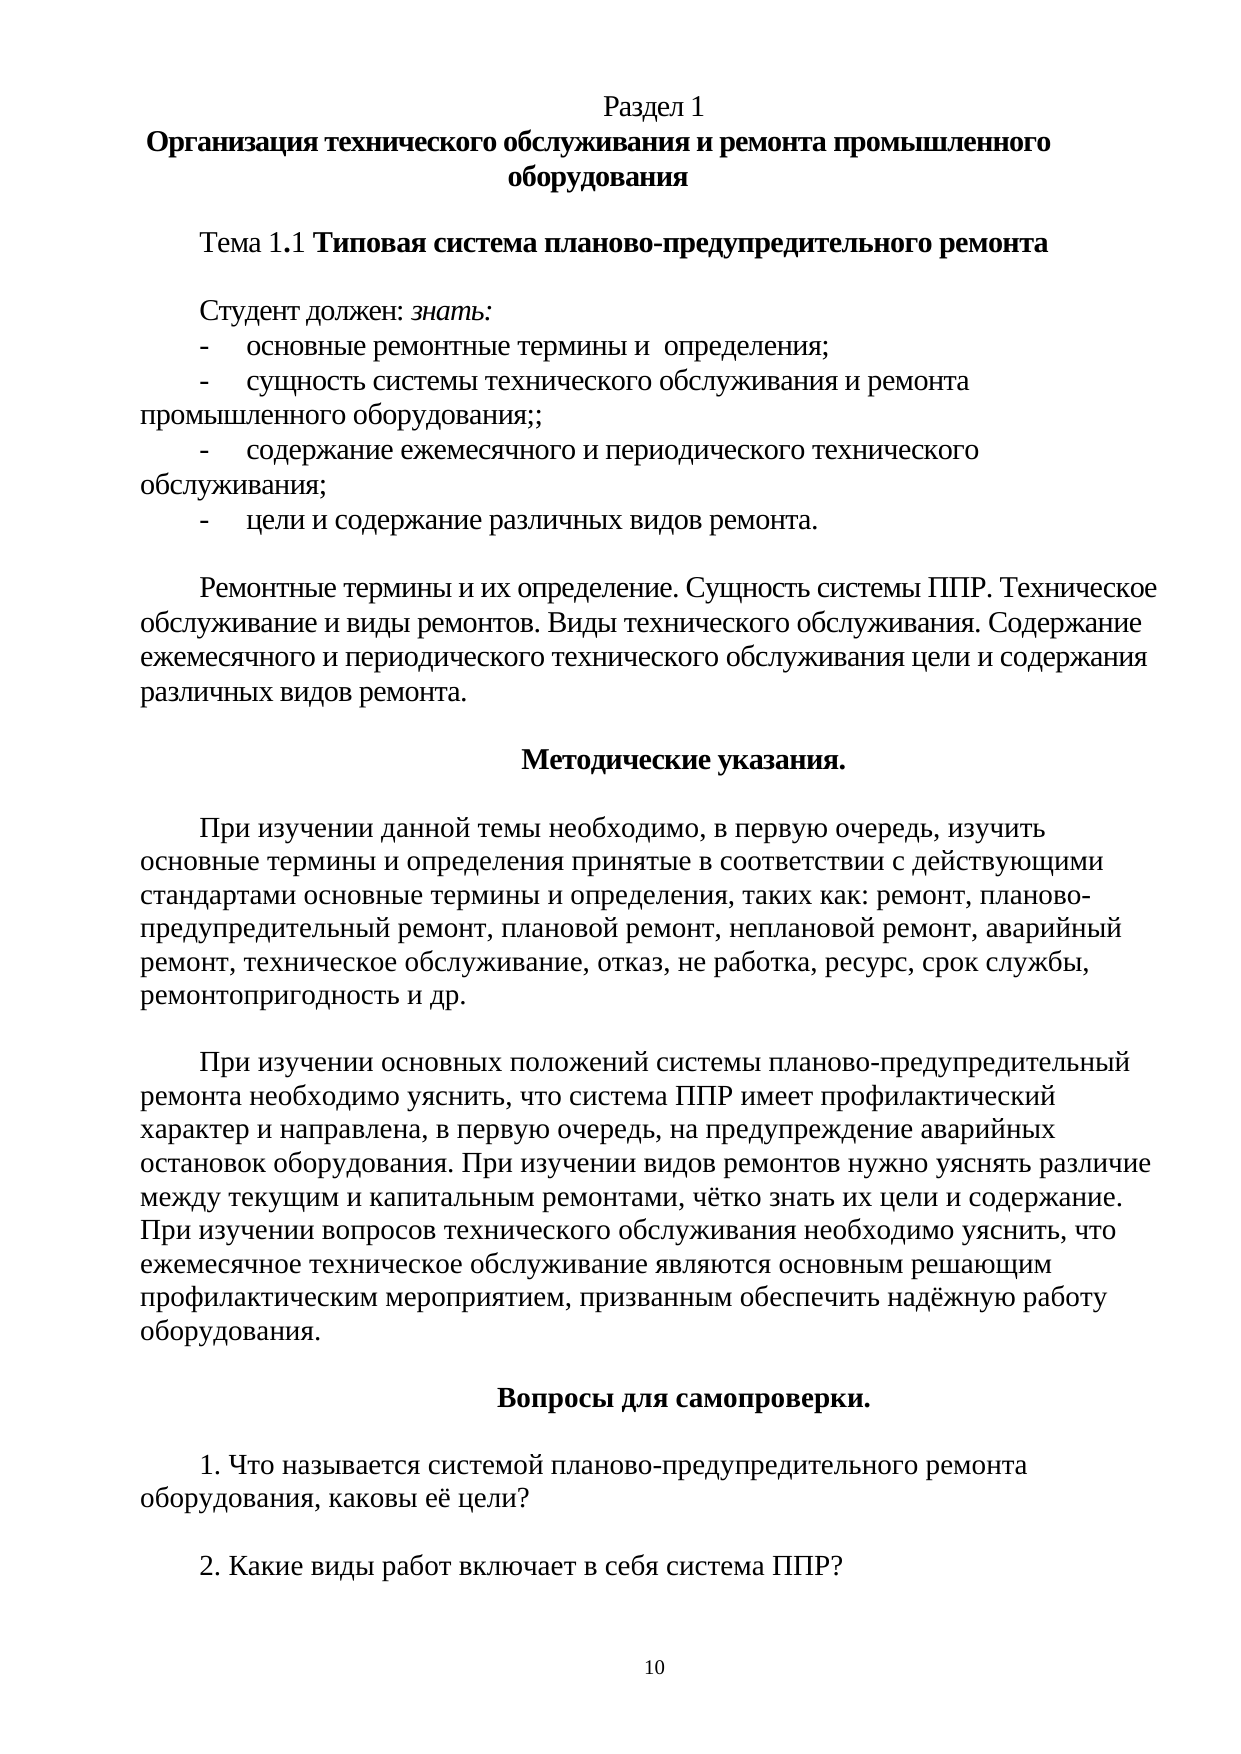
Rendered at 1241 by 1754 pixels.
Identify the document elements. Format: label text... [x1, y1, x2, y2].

text При изучении основных положений системы планово-предупредительный ремонта необходимо уяснить, что система ППР имеет профилактический характер и направлена, в первую очередь, на предупреждение аварийных остановок оборудования. При изучении видов ремонтов нужно уяснять различие между текущим и капитальным ремонтами, чётко знать их цели и содержание. При изучении вопросов технического обслуживания необходимо уяснить, что ежемесячное техническое обслуживание являются основным решающим профилактическим мероприятием, призванным обеспечить надёжную работу оборудования. [140, 1044, 1169, 1346]
text Вопросы для самопроверки. [140, 1380, 1169, 1413]
text Тема 1.1 Типовая система планово-предупредительного ремонта [140, 225, 1169, 259]
text Методические указания. [140, 742, 1169, 776]
list содержание ежемесячного и периодического технического обслуживания; [140, 431, 1169, 501]
list основные ремонтные термины и определения; [140, 327, 1169, 362]
list цели и содержание различных видов ремонта. [140, 501, 1169, 536]
text Организация технического обслуживания и ремонта промышленного оборудования [140, 123, 1057, 193]
text Раздел 1 [140, 89, 1169, 123]
text Студент должен: знать: [140, 292, 497, 327]
text Ремонтные термины и их определение. Сущность системы ППР. Техническое обслуживание и виды ремонтов. Виды технического обслуживания. Содержание ежемесячного и периодического технического обслуживания цели и содержания различных видов ремонта. [140, 569, 1169, 708]
list сущность системы технического обслуживания и ремонта промышленного оборудования;; [140, 362, 1169, 431]
text 2. Какие виды работ включает в себя система ППР? [140, 1548, 1169, 1581]
text При изучении данной темы необходимо, в первую очередь, изучить основные термины и определения принятые в соответствии с действующими стандартами основные термины и определения, таких как: ремонт, планово-предупредительный ремонт, плановой ремонт, неплановой ремонт, аварийный ремонт, техническое обслуживание, отказ, не работка, ресурс, срок службы, ремонтопригодность и др. [140, 810, 1169, 1011]
text 1. Что называется системой планово-предупредительного ремонта оборудования, каковы её цели? [140, 1447, 1169, 1514]
